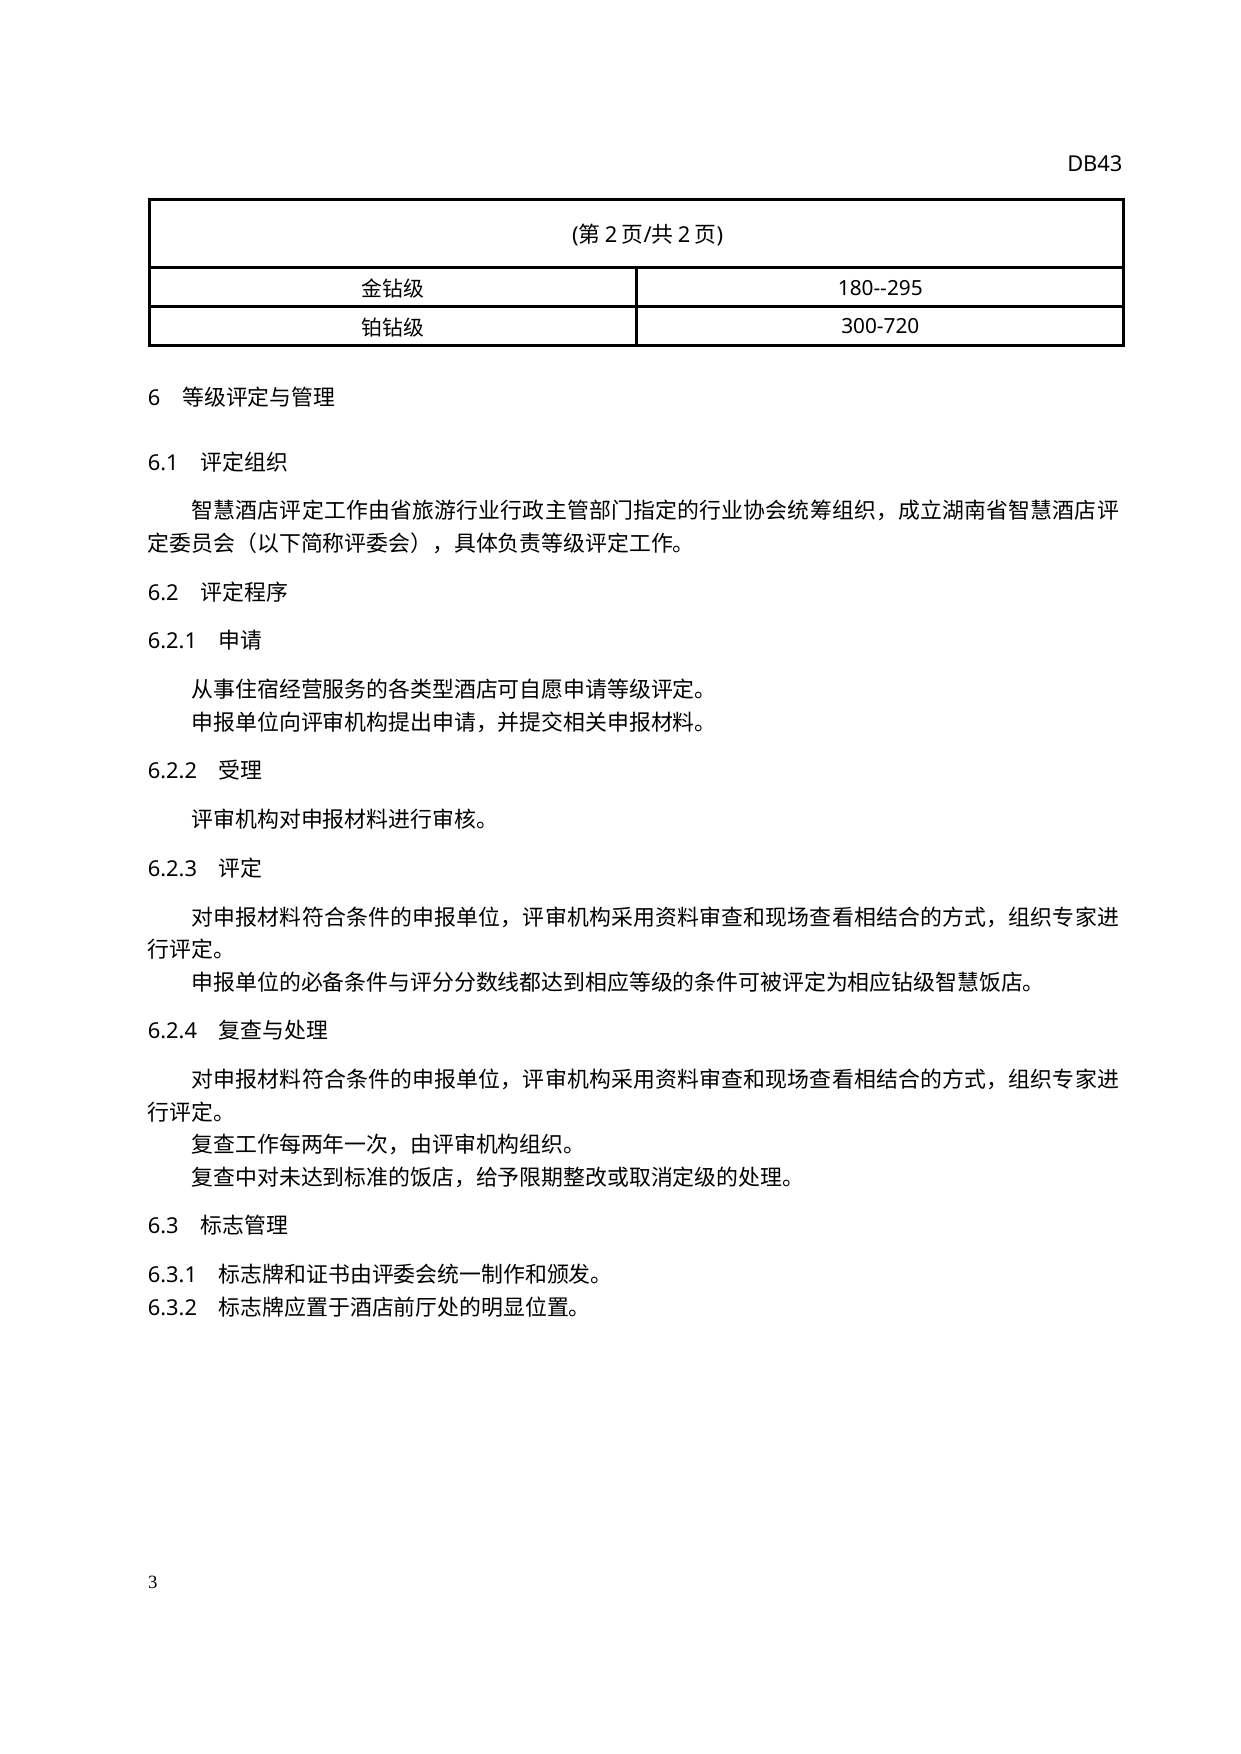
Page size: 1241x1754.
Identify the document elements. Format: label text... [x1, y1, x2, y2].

table_cell (第2页/共2页) [151, 201, 1122, 266]
text 申报单位的必备条件与评分分数线都达到相应等级的条件可被评定为相应钻级智慧饭店。 [148, 964, 1122, 997]
text 对申报材料符合条件的申报单位，评审机构采用资料审查和现场查看相结合的方式，组织专家进行评定。 [148, 899, 1122, 964]
text 标志管理 [148, 1208, 1122, 1241]
text 等级评定与管理 [148, 379, 1122, 412]
table_cell 铂钻级 [151, 308, 635, 344]
text 受理 [148, 753, 1122, 786]
table_cell 180--295 [638, 269, 1122, 305]
table_cell 金钻级 [151, 269, 635, 305]
text 复查与处理 [148, 1013, 1122, 1046]
text 标志牌和证书由评委会统一制作和颁发。 [148, 1257, 1122, 1289]
table_cell 300-720 [638, 308, 1122, 344]
text 从事住宿经营服务的各类型酒店可自愿申请等级评定。 [148, 672, 1122, 704]
text 智慧酒店评定工作由省旅游行业行政主管部门指定的行业协会统筹组织，成立湖南省智慧酒店评定委员会（以下简称评委会），具体负责等级评定工作。 [148, 493, 1122, 558]
text 评审机构对申报材料进行审核。 [148, 802, 1122, 834]
text 评定程序 [148, 574, 1122, 607]
text 复查工作每两年一次，由评审机构组织。 [148, 1127, 1122, 1159]
text 评定组织 [148, 444, 1122, 477]
text 对申报材料符合条件的申报单位，评审机构采用资料审查和现场查看相结合的方式，组织专家进行评定。 [148, 1062, 1122, 1127]
text 申报单位向评审机构提出申请，并提交相关申报材料。 [148, 704, 1122, 737]
text 标志牌应置于酒店前厅处的明显位置。 [148, 1289, 1122, 1322]
text 复查中对未达到标准的饭店，给予限期整改或取消定级的处理。 [148, 1159, 1122, 1192]
text 评定 [148, 851, 1122, 883]
text 申请 [148, 623, 1122, 656]
